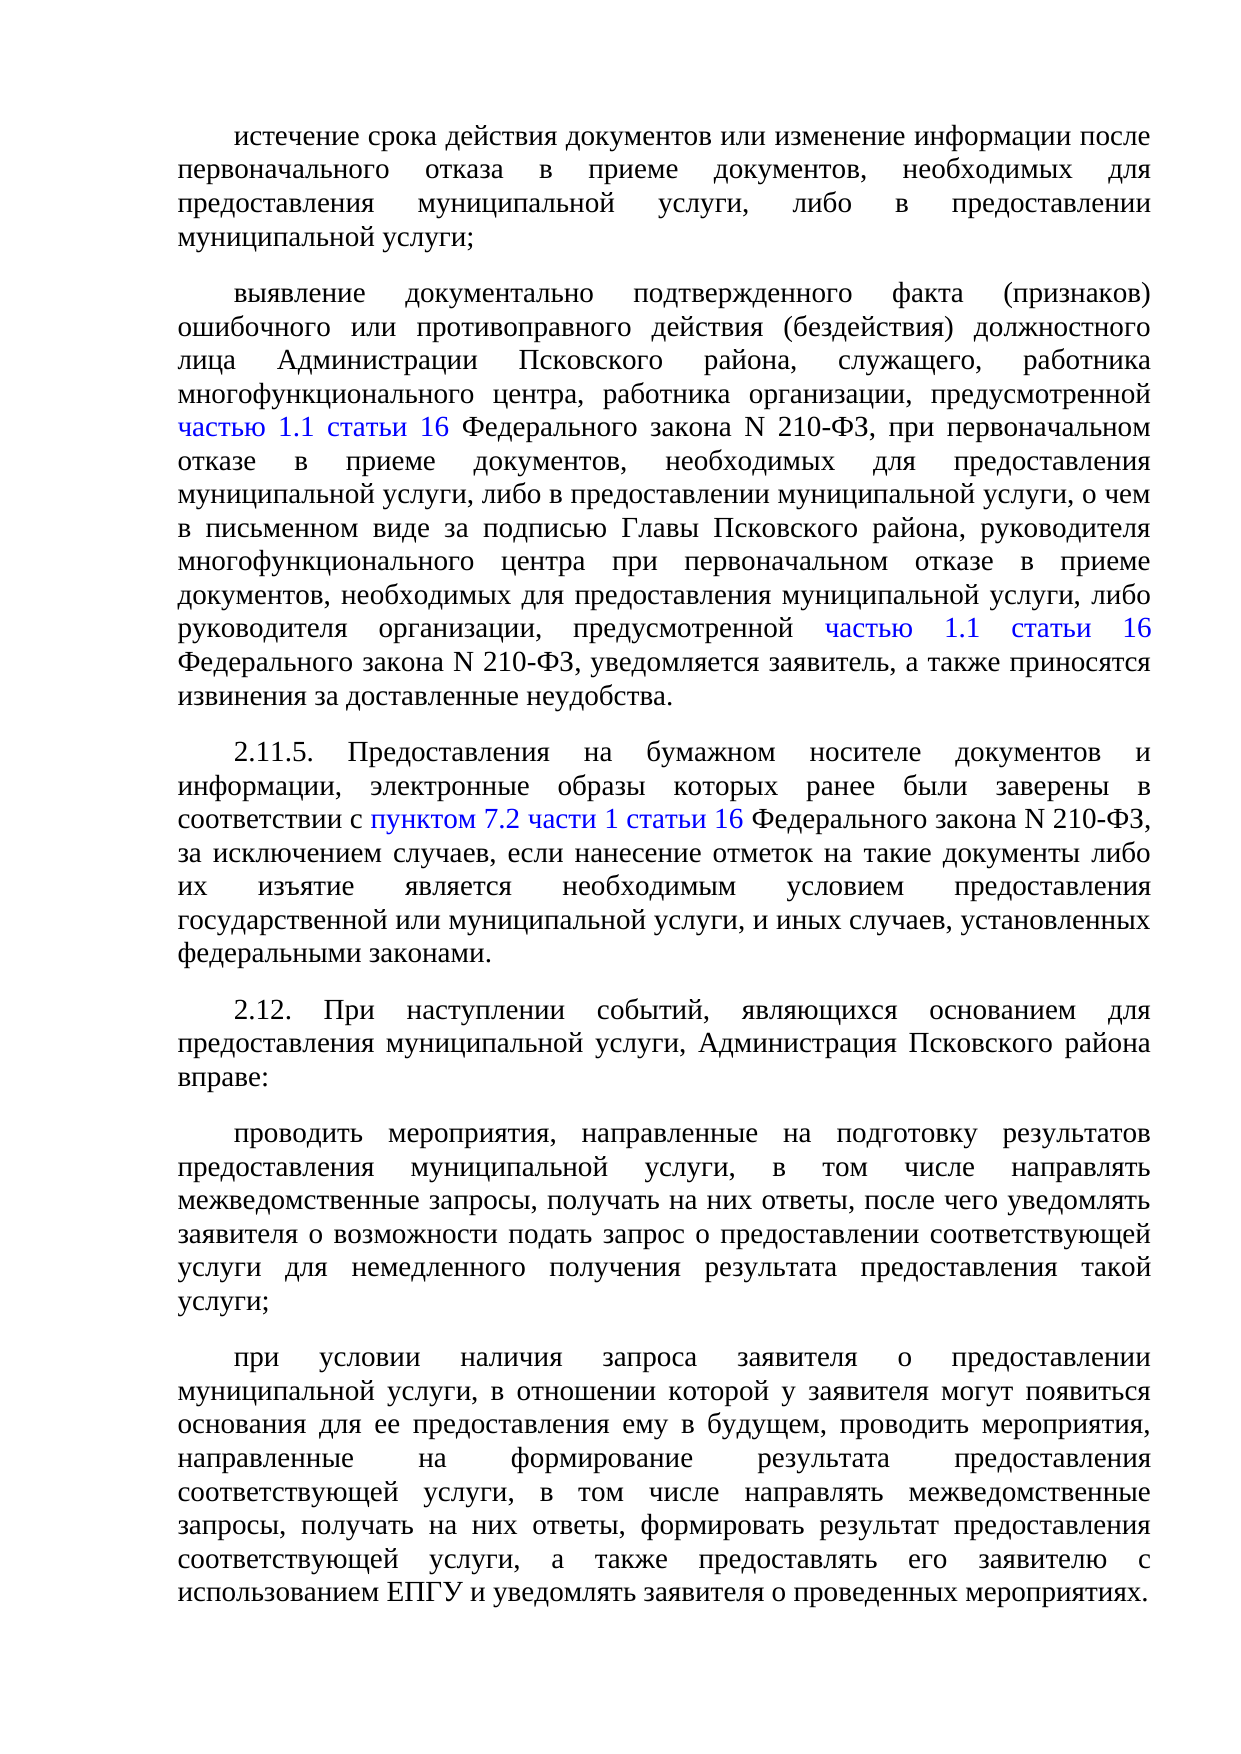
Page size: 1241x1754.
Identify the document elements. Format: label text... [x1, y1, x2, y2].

text выявление документально подтвержденного факта (признаков) ошибочного или противоправного действия (бездействия) должностного лица Администрации Псковского района, служащего, работника многофункционального центра, работника организации, предусмотренной частью 1.1 статьи 16 Федерального закона N 210-ФЗ, при первоначальном отказе в приеме документов, необходимых для предоставления муниципальной услуги, либо в предоставлении муниципальной услуги, о чем в письменном виде за подписью Главы Псковского района, руководителя многофункционального центра при первоначальном отказе в приеме документов, необходимых для предоставления муниципальной услуги, либо руководителя организации, предусмотренной частью 1.1 статьи 16 Федерального закона N 210-ФЗ, уведомляется заявитель, а также приносятся извинения за доставленные неудобства. [177, 275, 1152, 711]
text истечение срока действия документов или изменение информации после первоначального отказа в приеме документов, необходимых для предоставления муниципальной услуги, либо в предоставлении муниципальной услуги; [177, 118, 1152, 252]
text 2.11.5. Предоставления на бумажном носителе документов и информации, электронные образы которых ранее были заверены в соответствии с пунктом 7.2 части 1 статьи 16 Федерального закона N 210-ФЗ, за исключением случаев, если нанесение отметок на такие документы либо их изъятие является необходимым условием предоставления государственной или муниципальной услуги, и иных случаев, установленных федеральными законами. [177, 734, 1152, 969]
text при условии наличия запроса заявителя о предоставлении муниципальной услуги, в отношении которой у заявителя могут появиться основания для ее предоставления ему в будущем, проводить мероприятия, направленные на формирование результата предоставления соответствующей услуги, в том числе направлять межведомственные запросы, получать на них ответы, формировать результат предоставления соответствующей услуги, а также предоставлять его заявителю с использованием ЕПГУ и уведомлять заявителя о проведенных мероприятиях. [177, 1339, 1152, 1608]
text 2.12. При наступлении событий, являющихся основанием для предоставления муниципальной услуги, Администрация Псковского района вправе: [177, 992, 1152, 1092]
text проводить мероприятия, направленные на подготовку результатов предоставления муниципальной услуги, в том числе направлять межведомственные запросы, получать на них ответы, после чего уведомлять заявителя о возможности подать запрос о предоставлении соответствующей услуги для немедленного получения результата предоставления такой услуги; [177, 1115, 1152, 1317]
